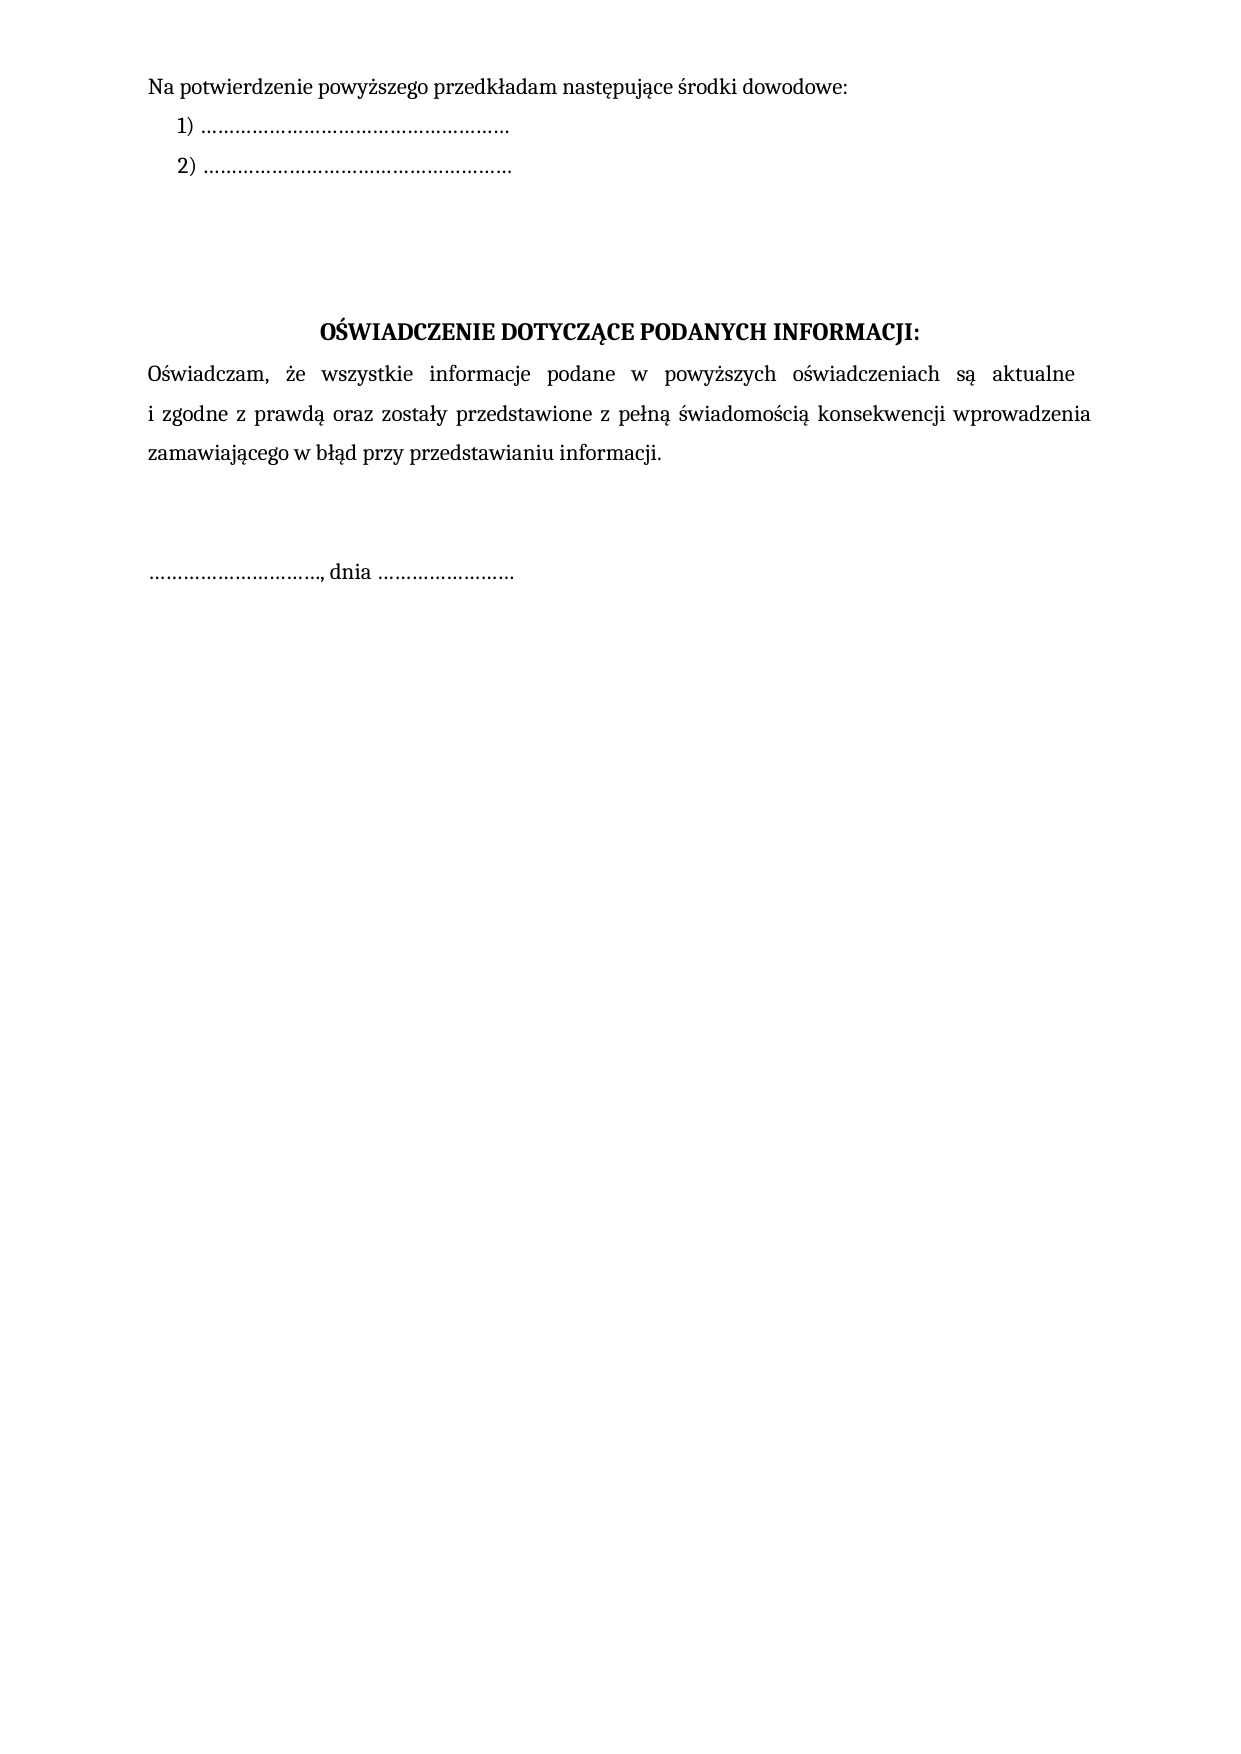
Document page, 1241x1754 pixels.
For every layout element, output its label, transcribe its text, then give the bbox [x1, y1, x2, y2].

text …………………………, dnia …………………… [148, 558, 1093, 585]
text Oświadczam, że wszystkie informacje podane w powyższych oświadczeniach są aktualne i zgodne z prawdą oraz zostały przedstawione z pełną świadomością konsekwencji wprowadzenia zamawiającego w błąd przy przedstawianiu informacji. [148, 361, 1093, 466]
text Na potwierdzenie powyższego przedkładam następujące środki dowodowe: [148, 74, 1093, 100]
text 1) ……………………………………………… [177, 113, 1093, 140]
text OŚWIADCZENIE DOTYCZĄCE PODANYCH INFORMACJI: [148, 318, 1093, 347]
text 2) ……………………………………………… [177, 153, 1093, 179]
